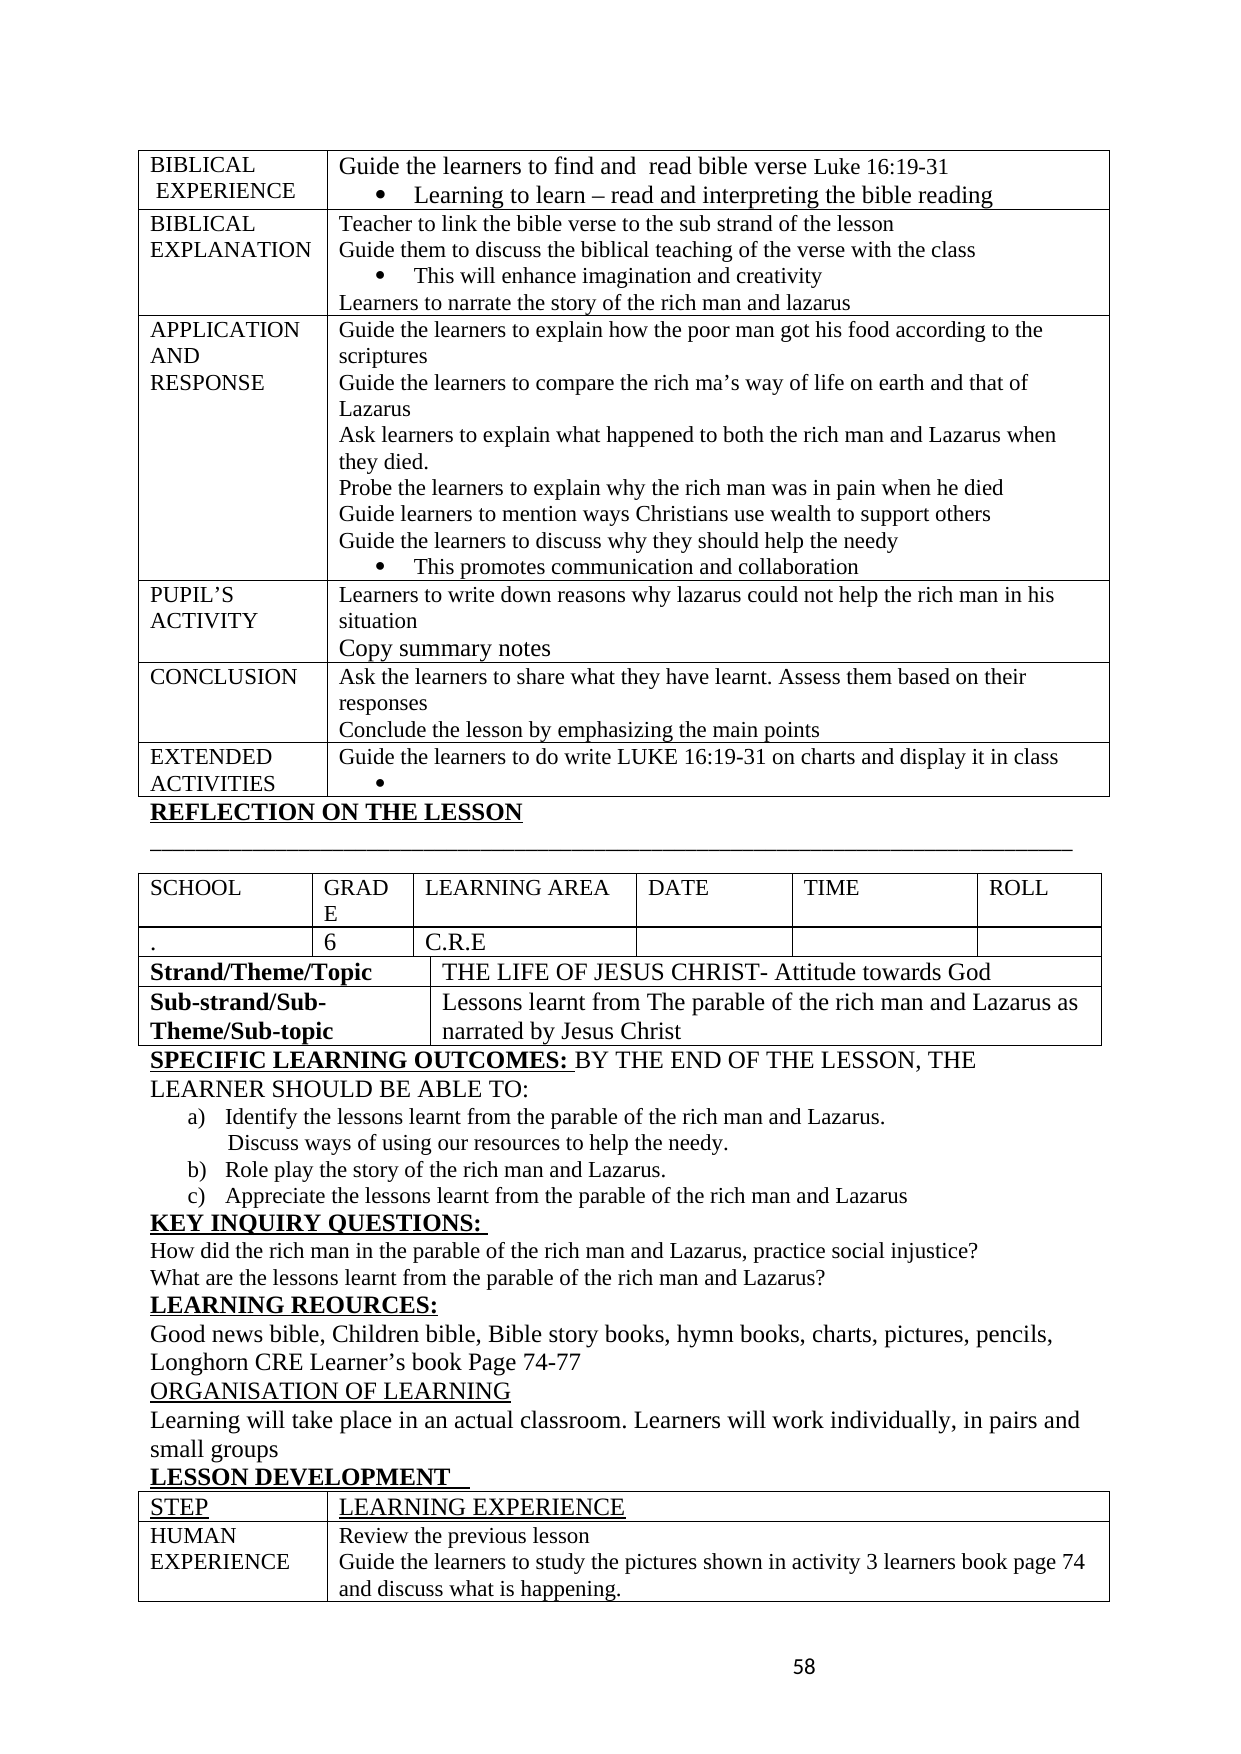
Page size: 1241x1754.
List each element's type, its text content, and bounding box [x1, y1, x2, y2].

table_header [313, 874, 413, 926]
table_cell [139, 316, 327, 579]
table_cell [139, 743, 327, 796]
text SPECIFIC LEARNING OUTCOMES: BY THE END OF THE LESSON, THE LEARNER SHOULD BE ABLE TO: [150, 1046, 1090, 1103]
text Good news bible, Children bible, Bible story books, hymn books, charts, pictures, pencils, [150, 1319, 1090, 1347]
list Appreciate the lessons learnt from the parable of the rich man and Lazarus [187, 1182, 1090, 1208]
list Role play the story of the rich man and Lazarus. [187, 1156, 1090, 1182]
text LESSON DEVELOPMENT [150, 1462, 1090, 1491]
text KEY INQUIRY QUESTIONS: [150, 1208, 1090, 1237]
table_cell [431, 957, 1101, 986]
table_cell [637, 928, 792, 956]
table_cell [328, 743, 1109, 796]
list Identify the lessons learnt from the parable of the rich man and Lazarus. [187, 1103, 1090, 1129]
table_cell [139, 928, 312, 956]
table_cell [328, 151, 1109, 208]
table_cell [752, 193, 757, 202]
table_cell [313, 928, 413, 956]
text Longhorn CRE Learner’s book Page 74-77 [150, 1347, 1090, 1376]
text REFLECTION ON THE LESSON [150, 797, 1090, 826]
text How did the rich man in the parable of the rich man and Lazarus, practice social injustice? [150, 1237, 1090, 1263]
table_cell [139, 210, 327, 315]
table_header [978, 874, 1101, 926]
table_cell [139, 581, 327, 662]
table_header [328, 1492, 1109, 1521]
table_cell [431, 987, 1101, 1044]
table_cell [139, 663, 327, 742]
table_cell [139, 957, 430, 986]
text _________________________________________________________________________________ [150, 826, 1090, 854]
text ORGANISATION OF LEARNING [150, 1376, 1090, 1405]
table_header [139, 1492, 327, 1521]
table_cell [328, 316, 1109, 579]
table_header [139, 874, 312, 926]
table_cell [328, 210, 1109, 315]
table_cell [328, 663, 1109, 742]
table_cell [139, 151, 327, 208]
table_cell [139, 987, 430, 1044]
text What are the lessons learnt from the parable of the rich man and Lazarus? [150, 1263, 1090, 1290]
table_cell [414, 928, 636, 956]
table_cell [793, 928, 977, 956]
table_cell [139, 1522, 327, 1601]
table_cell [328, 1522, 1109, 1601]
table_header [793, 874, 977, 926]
text Learning will take place in an actual classroom. Learners will work individually, in pairs and small groups [150, 1405, 1090, 1462]
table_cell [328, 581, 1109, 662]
text Discuss ways of using our resources to help the needy. [187, 1129, 1090, 1156]
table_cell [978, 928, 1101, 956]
text LEARNING REOURCES: [150, 1290, 1090, 1319]
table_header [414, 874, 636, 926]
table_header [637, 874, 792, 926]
